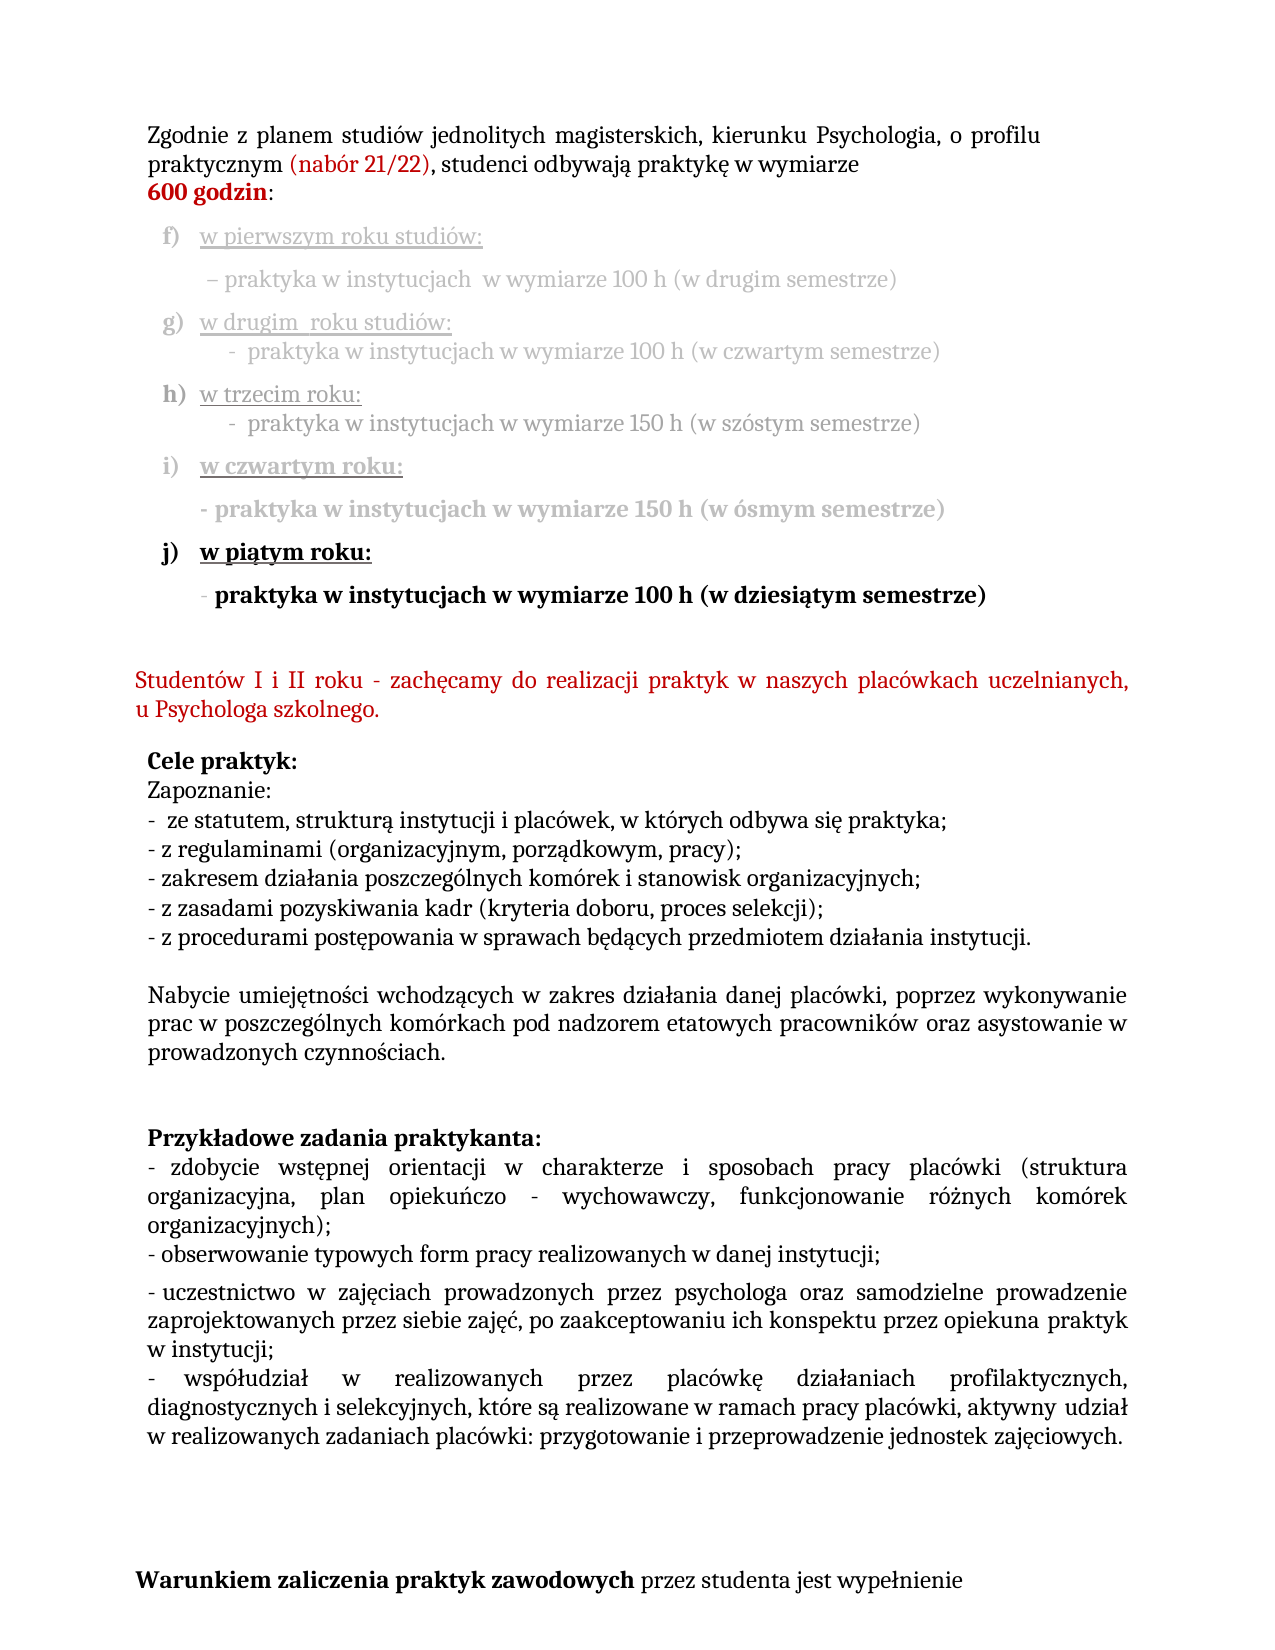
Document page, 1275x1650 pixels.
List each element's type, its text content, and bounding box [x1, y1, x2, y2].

text Zgodnie z planem studiów jednolitych magisterskich, kierunku Psychologia, o profilu praktycznym (nabór 21/22), studenci odbywają praktykę w wymiarze [147, 121, 1139, 178]
subtitle – praktyka w instytucjach w wymiarze 100 h (w drugim semestrze) [206, 265, 1139, 294]
list z zasadami pozyskiwania kadr (kryteria doboru, proces selekcji); [147, 893, 1139, 922]
subtitle praktyka w instytucjach w wymiarze 150 h (w szóstym semestrze) [228, 409, 1139, 438]
list w trzecim roku: [162, 380, 1139, 409]
list praktyka w instytucjach w wymiarze 100 h (w dziesiątym semestrze) [200, 581, 1139, 610]
list ze statutem, strukturą instytucji i placówek, w których odbywa się praktyka; [147, 805, 1139, 834]
list zakresem działania poszczególnych komórek i stanowisk organizacyjnych; [147, 863, 1139, 893]
list w drugim roku studiów: [162, 308, 1139, 337]
text Zapoznanie: [147, 775, 1139, 805]
list z procedurami postępowania w sprawach będących przedmiotem działania instytucji. [147, 922, 1139, 951]
list w piątym roku: [162, 538, 1139, 567]
list obserwowanie typowych form pracy realizowanych w danej instytucji; [147, 1240, 1139, 1268]
subtitle Cele praktyk: [147, 747, 1139, 775]
list w pierwszym roku studiów: [162, 222, 1139, 251]
text Nabycie umiejętności wchodzących w zakres działania danej placówki, poprzez wykonywanie prac w poszczególnych komórkach pod nadzorem etatowych pracowników oraz asystowanie w prowadzonych czynnościach. [147, 981, 1127, 1067]
text Studentów I i II roku - zachęcamy do realizacji praktyk w naszych placówkach uczelnianych, u Psychologa szkolnego. [135, 667, 1139, 723]
list współudział w realizowanych przez placówkę działaniach profilaktycznych, diagnostycznych i selekcyjnych, które są realizowane w ramach pracy placówki, aktywny udział w realizowanych zadaniach placówki: przygotowanie i przeprowadzenie jednostek zajęciowych. [147, 1364, 1128, 1450]
list w czwartym roku: [162, 452, 1139, 481]
subtitle praktyka w instytucjach w wymiarze 100 h (w czwartym semestrze) [228, 337, 1139, 366]
list zdobycie wstępnej orientacji w charakterze i sposobach pracy placówki (struktura organizacyjna, plan opiekuńczo - wychowawczy, funkcjonowanie różnych komórek organizacyjnych); [147, 1153, 1127, 1239]
text 600 godzin: [147, 178, 1139, 207]
subtitle Przykładowe zadania praktykanta: [147, 1124, 1139, 1153]
list praktyka w instytucjach w wymiarze 150 h (w ósmym semestrze) [200, 495, 1139, 523]
list uczestnictwo w zajęciach prowadzonych przez psychologa oraz samodzielne prowadzenie zaprojektowanych przez siebie zajęć, po zaakceptowaniu ich konspektu przez opiekuna praktyk w instytucji; [147, 1278, 1128, 1364]
list z regulaminami (organizacyjnym, porządkowym, pracy); [147, 834, 1139, 863]
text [135, 1566, 1053, 1594]
